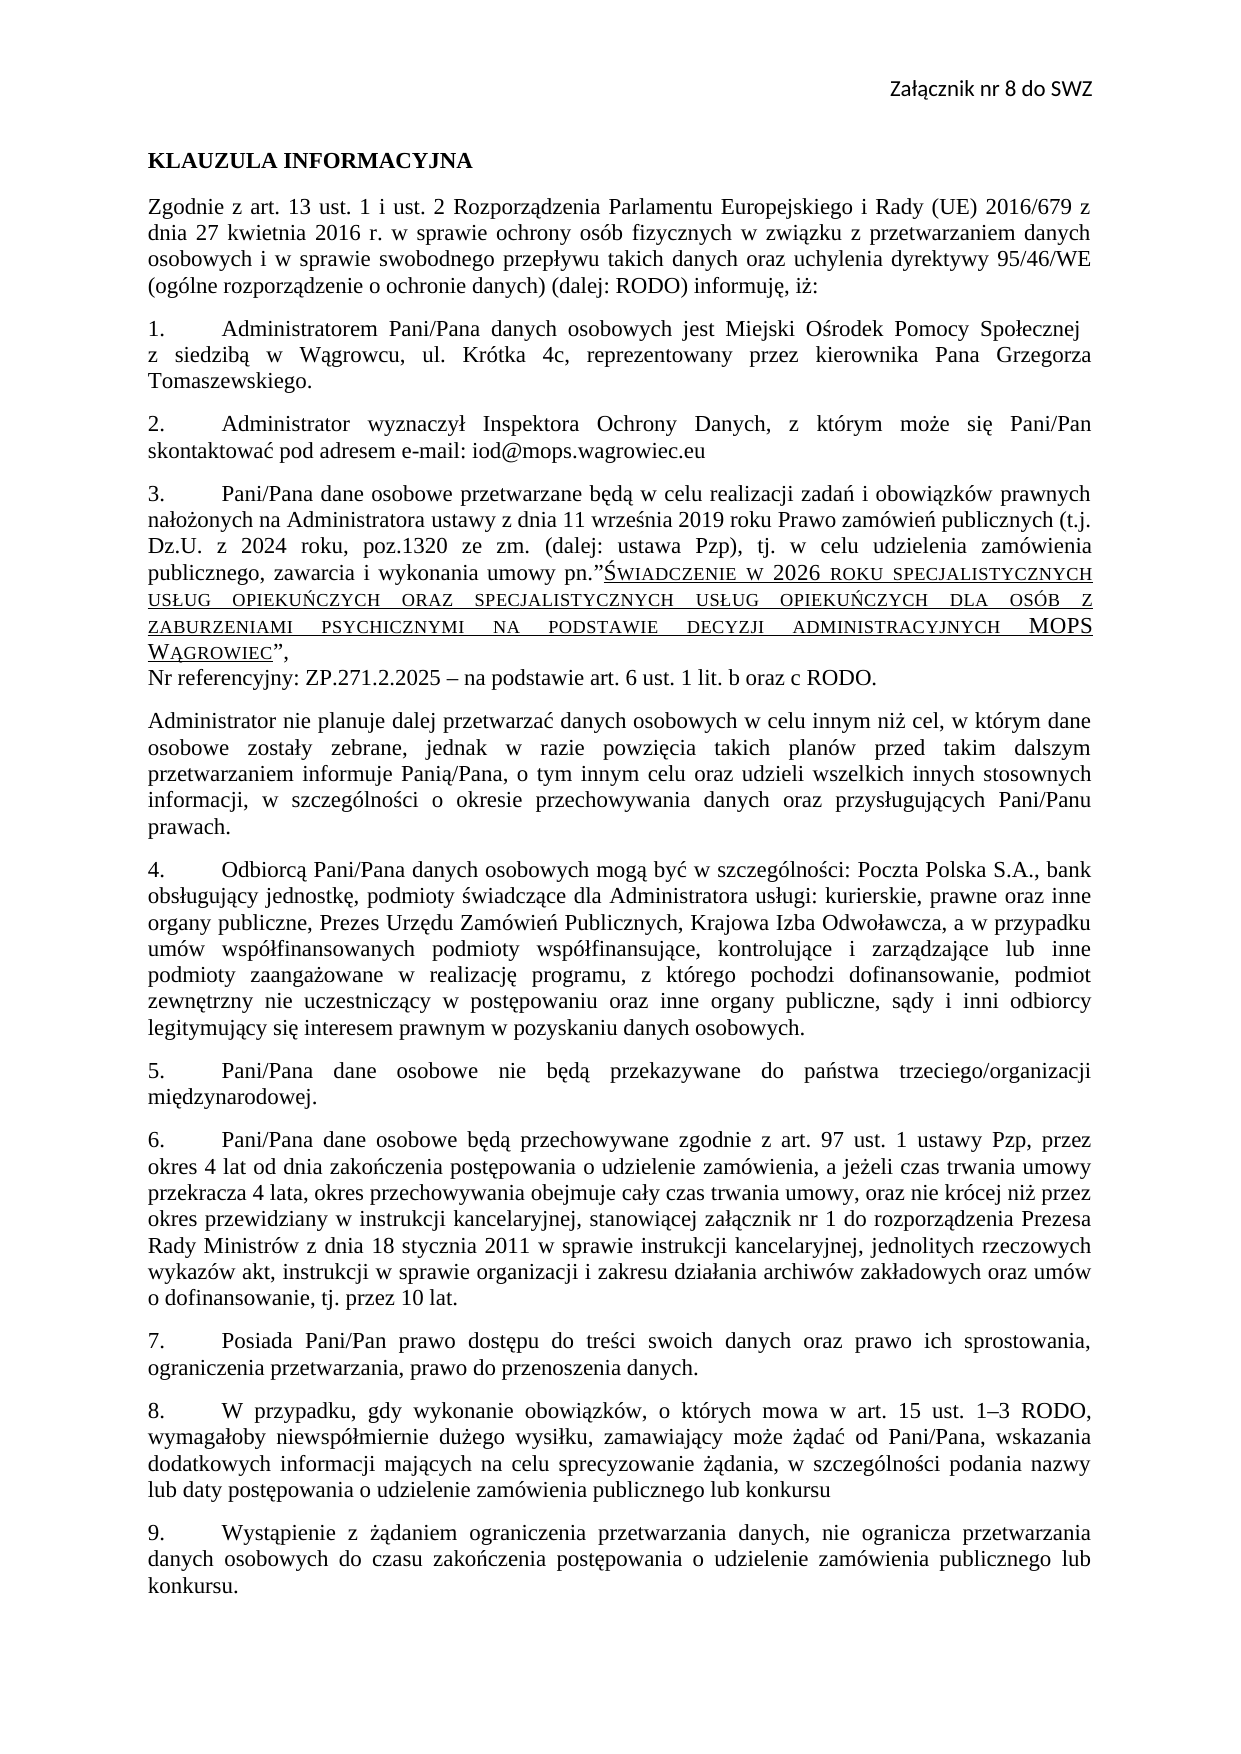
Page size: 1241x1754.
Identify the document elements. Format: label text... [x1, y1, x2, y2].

text 3. Pani/Pana dane osobowe przetwarzane będą w celu realizacji zadań i obowiązków prawnych nałożonych na Administratora ustawy z dnia 11 września 2019 roku Prawo zamówień publicznych (t.j. Dz.U. z 2024 roku, poz.1320 ze zm. (dalej: ustawa Pzp), tj. w celu udzielenia zamówienia publicznego, zawarcia i wykonania umowy pn.”Świadczenie w 2026 roku specjalistycznych usług opiekuńczych oraz specjalistycznych usług opiekuńczych dla osób z zaburzeniami psychicznymi na podstawie decyzji administracyjnych MOPS Wągrowiec”, Nr referencyjny: ZP.271.2.2025 – na podstawie art. 6 ust. 1 lit. b oraz c RODO. [148, 480, 1093, 608]
text 9. Wystąpienie z żądaniem ograniczenia przetwarzania danych, nie ogranicza przetwarzania danych osobowych do czasu zakończenia postępowania o udzielenie zamówienia publicznego lub konkursu. [148, 1519, 1093, 1598]
text 2. Administrator wyznaczył Inspektora Ochrony Danych, z którym może się Pani/Pan skontaktować pod adresem e-mail: iod@mops.wagrowiec.eu [148, 411, 1093, 463]
text 1. Administratorem Pani/Pana danych osobowych jest Miejski Ośrodek Pomocy Społecznej z siedzibą w Wągrowcu, ul. Krótka 4c, reprezentowany przez kierownika Pana Grzegorza Tomaszewskiego. [148, 315, 1093, 394]
text Administrator nie planuje dalej przetwarzać danych osobowych w celu innym niż cel, w którym dane osobowe zostały zebrane, jednak w razie powzięcia takich planów przed takim dalszym przetwarzaniem informuje Panią/Pana, o tym innym celu oraz udzieli wszelkich innych stosownych informacji, w szczególności o okresie przechowywania danych oraz przysługujących Pani/Panu prawach. [148, 707, 1093, 839]
text 3. Pani/Pana dane osobowe przetwarzane będą w celu realizacji zadań i obowiązków prawnych nałożonych na Administratora ustawy z dnia 11 września 2019 roku Prawo zamówień publicznych (t.j. Dz.U. z 2024 roku, poz.1320 ze zm. (dalej: ustawa Pzp), tj. w celu udzielenia zamówienia publicznego, zawarcia i wykonania umowy pn.”Świadczenie w 2026 roku specjalistycznych usług opiekuńczych oraz specjalistycznych usług opiekuńczych dla osób z zaburzeniami psychicznymi na podstawie decyzji administracyjnych MOPS Wągrowiec”, Nr referencyjny: ZP.271.2.2025 – na podstawie art. 6 ust. 1 lit. b oraz c RODO. [148, 636, 1093, 691]
text 4. Odbiorcą Pani/Pana danych osobowych mogą być w szczególności: Poczta Polska S.A., bank obsługujący jednostkę, podmioty świadczące dla Administratora usługi: kurierskie, prawne oraz inne organy publiczne, Prezes Urzędu Zamówień Publicznych, Krajowa Izba Odwoławcza, a w przypadku umów współfinansowanych podmioty współfinansujące, kontrolujące i zarządzające lub inne podmioty zaangażowane w realizację programu, z którego pochodzi dofinansowanie, podmiot zewnętrzny nie uczestniczący w postępowaniu oraz inne organy publiczne, sądy i inni odbiorcy legitymujący się interesem prawnym w pozyskaniu danych osobowych. [148, 856, 1093, 1040]
text Zgodnie z art. 13 ust. 1 i ust. 2 Rozporządzenia Parlamentu Europejskiego i Rady (UE) 2016/679 z dnia 27 kwietnia 2016 r. w sprawie ochrony osób fizycznych w związku z przetwarzaniem danych osobowych i w sprawie swobodnego przepływu takich danych oraz uchylenia dyrektywy 95/46/WE (ogólne rozporządzenie o ochronie danych) (dalej: RODO) informuję, iż: [148, 193, 1093, 298]
text 7. Posiada Pani/Pan prawo dostępu do treści swoich danych oraz prawo ich sprostowania, ograniczenia przetwarzania, prawo do przenoszenia danych. [148, 1327, 1093, 1380]
text 6. Pani/Pana dane osobowe będą przechowywane zgodnie z art. 97 ust. 1 ustawy Pzp, przez okres 4 lat od dnia zakończenia postępowania o udzielenie zamówienia, a jeżeli czas trwania umowy przekracza 4 lata, okres przechowywania obejmuje cały czas trwania umowy, oraz nie krócej niż przez okres przewidziany w instrukcji kancelaryjnej, stanowiącej załącznik nr 1 do rozporządzenia Prezesa Rady Ministrów z dnia 18 stycznia 2011 w sprawie instrukcji kancelaryjnej, jednolitych rzeczowych wykazów akt, instrukcji w sprawie organizacji i zakresu działania archiwów zakładowych oraz umów o dofinansowanie, tj. przez 10 lat. [148, 1126, 1093, 1311]
text KLAUZULA INFORMACYJNA [148, 148, 1093, 174]
text 8. W przypadku, gdy wykonanie obowiązków, o których mowa w art. 15 ust. 1–3 RODO, wymagałoby niewspółmiernie dużego wysiłku, zamawiający może żądać od Pani/Pana, wskazania dodatkowych informacji mających na celu sprecyzowanie żądania, w szczególności podania nazwy lub daty postępowania o udzielenie zamówienia publicznego lub konkursu [148, 1397, 1093, 1502]
text 5. Pani/Pana dane osobowe nie będą przekazywane do państwa trzeciego/organizacji międzynarodowej. [148, 1057, 1093, 1110]
